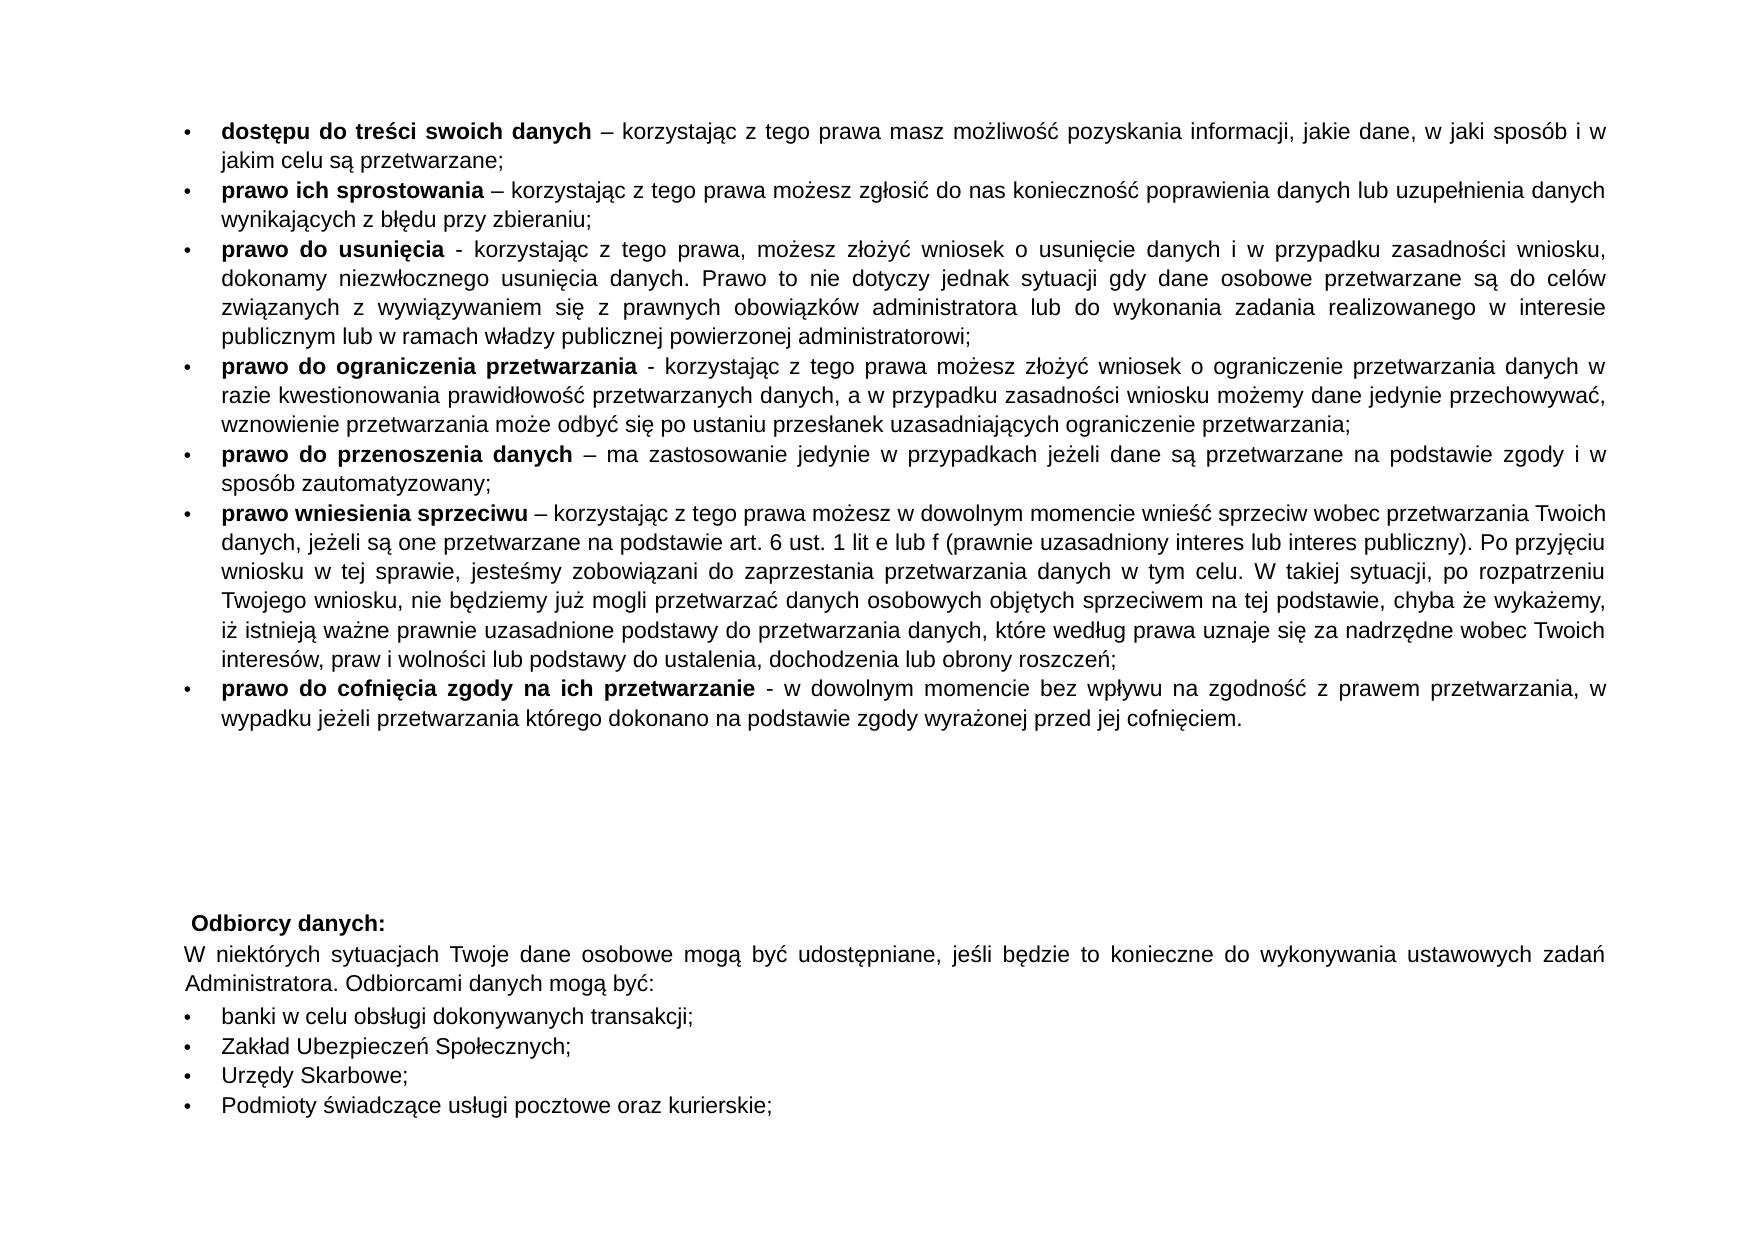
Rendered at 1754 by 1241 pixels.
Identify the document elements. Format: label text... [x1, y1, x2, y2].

text W niektórych sytuacjach Twoje dane osobowe mogą być udostępniane, jeśli będzie to konieczne do wykonywania ustawowych zadań Administratora. Odbiorcami danych mogą być: [184, 941, 1607, 996]
list prawo do przenoszenia danych – ma zastosowanie jedynie w przypadkach jeżeli dane są przetwarzane na podstawie zgody i w sposób zautomatyzowany; [184, 441, 1607, 497]
list prawo do ograniczenia przetwarzania - korzystając z tego prawa możesz złożyć wniosek o ograniczenie przetwarzania danych w razie kwestionowania prawidłowość przetwarzanych danych, a w przypadku zasadności wniosku możemy dane jedynie przechowywać, wznowienie przetwarzania może odbyć się po ustaniu przesłanek uzasadniających ograniczenie przetwarzania; [184, 353, 1607, 438]
list Zakład Ubezpieczeń Społecznych; [184, 1033, 1607, 1059]
text Odbiorcy danych: [191, 910, 1607, 937]
list Urzędy Skarbowe; [184, 1062, 1607, 1089]
list prawo do usunięcia - korzystając z tego prawa, możesz złożyć wniosek o usunięcie danych i w przypadku zasadności wniosku, dokonamy niezwłocznego usunięcia danych. Prawo to nie dotyczy jednak sytuacji gdy dane osobowe przetwarzane są do celów związanych z wywiązywaniem się z prawnych obowiązków administratora lub do wykonania zadania realizowanego w interesie publicznym lub w ramach władzy publicznej powierzonej administratorowi; [184, 236, 1607, 350]
list Podmioty świadczące usługi pocztowe oraz kurierskie; [184, 1092, 1607, 1118]
list dostępu do treści swoich danych – korzystając z tego prawa masz możliwość pozyskania informacji, jakie dane, w jaki sposób i w jakim celu są przetwarzane; [184, 118, 1607, 174]
list prawo wniesienia sprzeciwu – korzystając z tego prawa możesz w dowolnym momencie wnieść sprzeciw wobec przetwarzania Twoich danych, jeżeli są one przetwarzane na podstawie art. 6 ust. 1 lit e lub f (prawnie uzasadniony interes lub interes publiczny). Po przyjęciu wniosku w tej sprawie, jesteśmy zobowiązani do zaprzestania przetwarzania danych w tym celu. W takiej sytuacji, po rozpatrzeniu Twojego wniosku, nie będziemy już mogli przetwarzać danych osobowych objętych sprzeciwem na tej podstawie, chyba że wykażemy, iż istnieją ważne prawnie uzasadnione podstawy do przetwarzania danych, które według prawa uznaje się za nadrzędne wobec Twoich interesów, praw i wolności lub podstawy do ustalenia, dochodzenia lub obrony roszczeń; [184, 500, 1607, 672]
list prawo ich sprostowania – korzystając z tego prawa możesz zgłosić do nas konieczność poprawienia danych lub uzupełnienia danych wynikających z błędu przy zbieraniu; [184, 177, 1607, 232]
list prawo do cofnięcia zgody na ich przetwarzanie - w dowolnym momencie bez wpływu na zgodność z prawem przetwarzania, w wypadku jeżeli przetwarzania którego dokonano na podstawie zgody wyrażonej przed jej cofnięciem. [184, 675, 1607, 731]
list banki w celu obsługi dokonywanych transakcji; [184, 1003, 1607, 1029]
